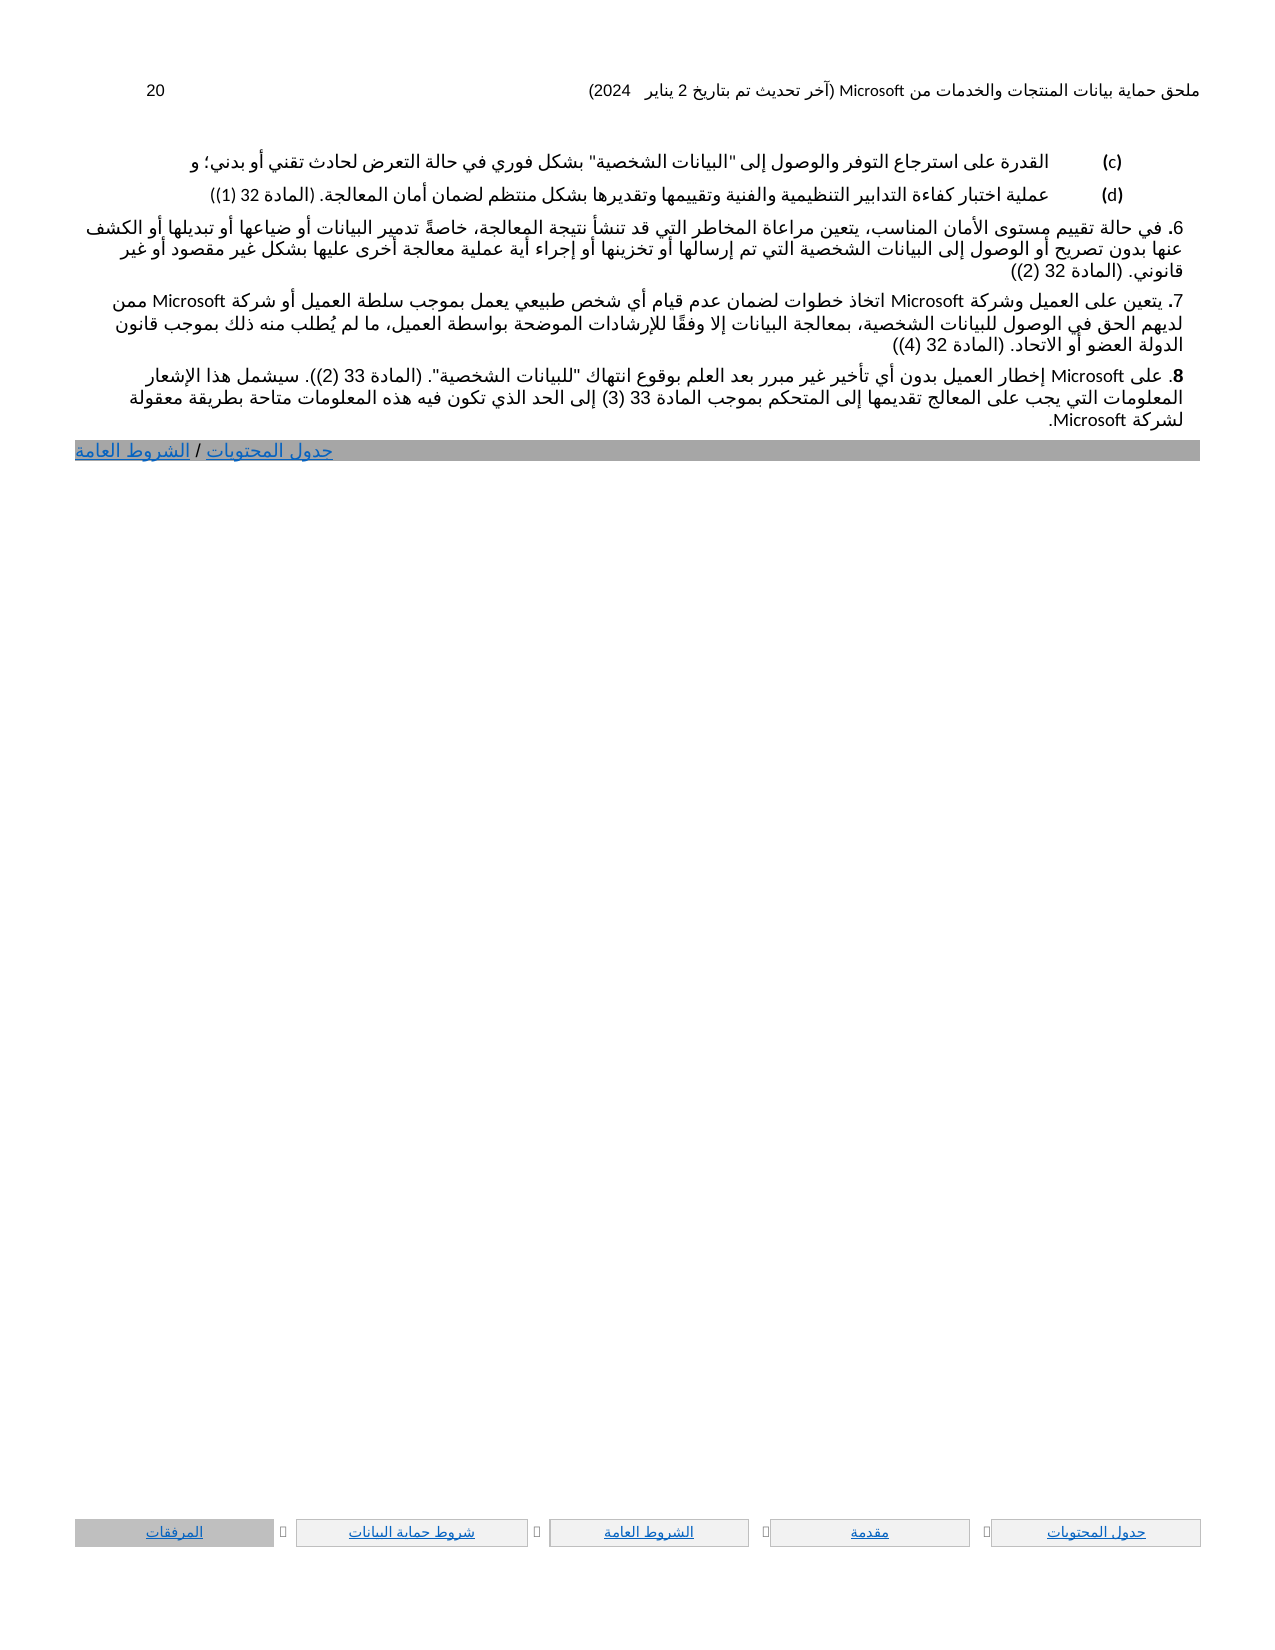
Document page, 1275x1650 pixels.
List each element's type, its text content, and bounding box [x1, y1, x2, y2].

list 8. على Microsoft إخطار العميل بدون أي تأخير غير مبرر بعد العلم بوقوع انتهاك "للبيانات الشخصية". (المادة 33 (2)). سيشمل هذا الإشعار المعلومات التي يجب على المعالج تقديمها إلى المتحكم بموجب المادة 33 (3) إلى الحد الذي تكون فيه هذه المعلومات متاحة بطريقة معقولة لشركة Microsoft. [75, 364, 1183, 431]
list 7. يتعين على العميل وشركة Microsoft اتخاذ خطوات لضمان عدم قيام أي شخص طبيعي يعمل بموجب سلطة العميل أو شركة Microsoft ممن لديهم الحق في الوصول للبيانات الشخصية، بمعالجة البيانات إلا وفقًا للإرشادات الموضحة بواسطة العميل، ما لم يُطلب منه ذلك بموجب قانون الدولة العضو أو الاتحاد. (المادة 32 (4)) [75, 290, 1183, 356]
list (c) القدرة على استرجاع التوفر والوصول إلى "البيانات الشخصية" بشكل فوري في حالة التعرض لحادث تقني أو بدني؛ و [75, 150, 1122, 173]
list جدول المحتويات / الشروط العامة [75, 440, 1200, 461]
list 6. في حالة تقييم مستوى الأمان المناسب، يتعين مراعاة المخاطر التي قد تنشأ نتيجة المعالجة، خاصةً تدمير البيانات أو ضياعها أو تبديلها أو الكشف عنها بدون تصريح أو الوصول إلى البيانات الشخصية التي تم إرسالها أو تخزينها أو إجراء أية عملية معالجة أخرى عليها بشكل غير مقصود أو غير قانوني. (المادة 32 (2)) [75, 217, 1183, 281]
list (d) عملية اختبار كفاءة التدابير التنظيمية والفنية وتقييمها وتقديرها بشكل منتظم لضمان أمان المعالجة. (المادة 32 (1)) [75, 183, 1123, 206]
